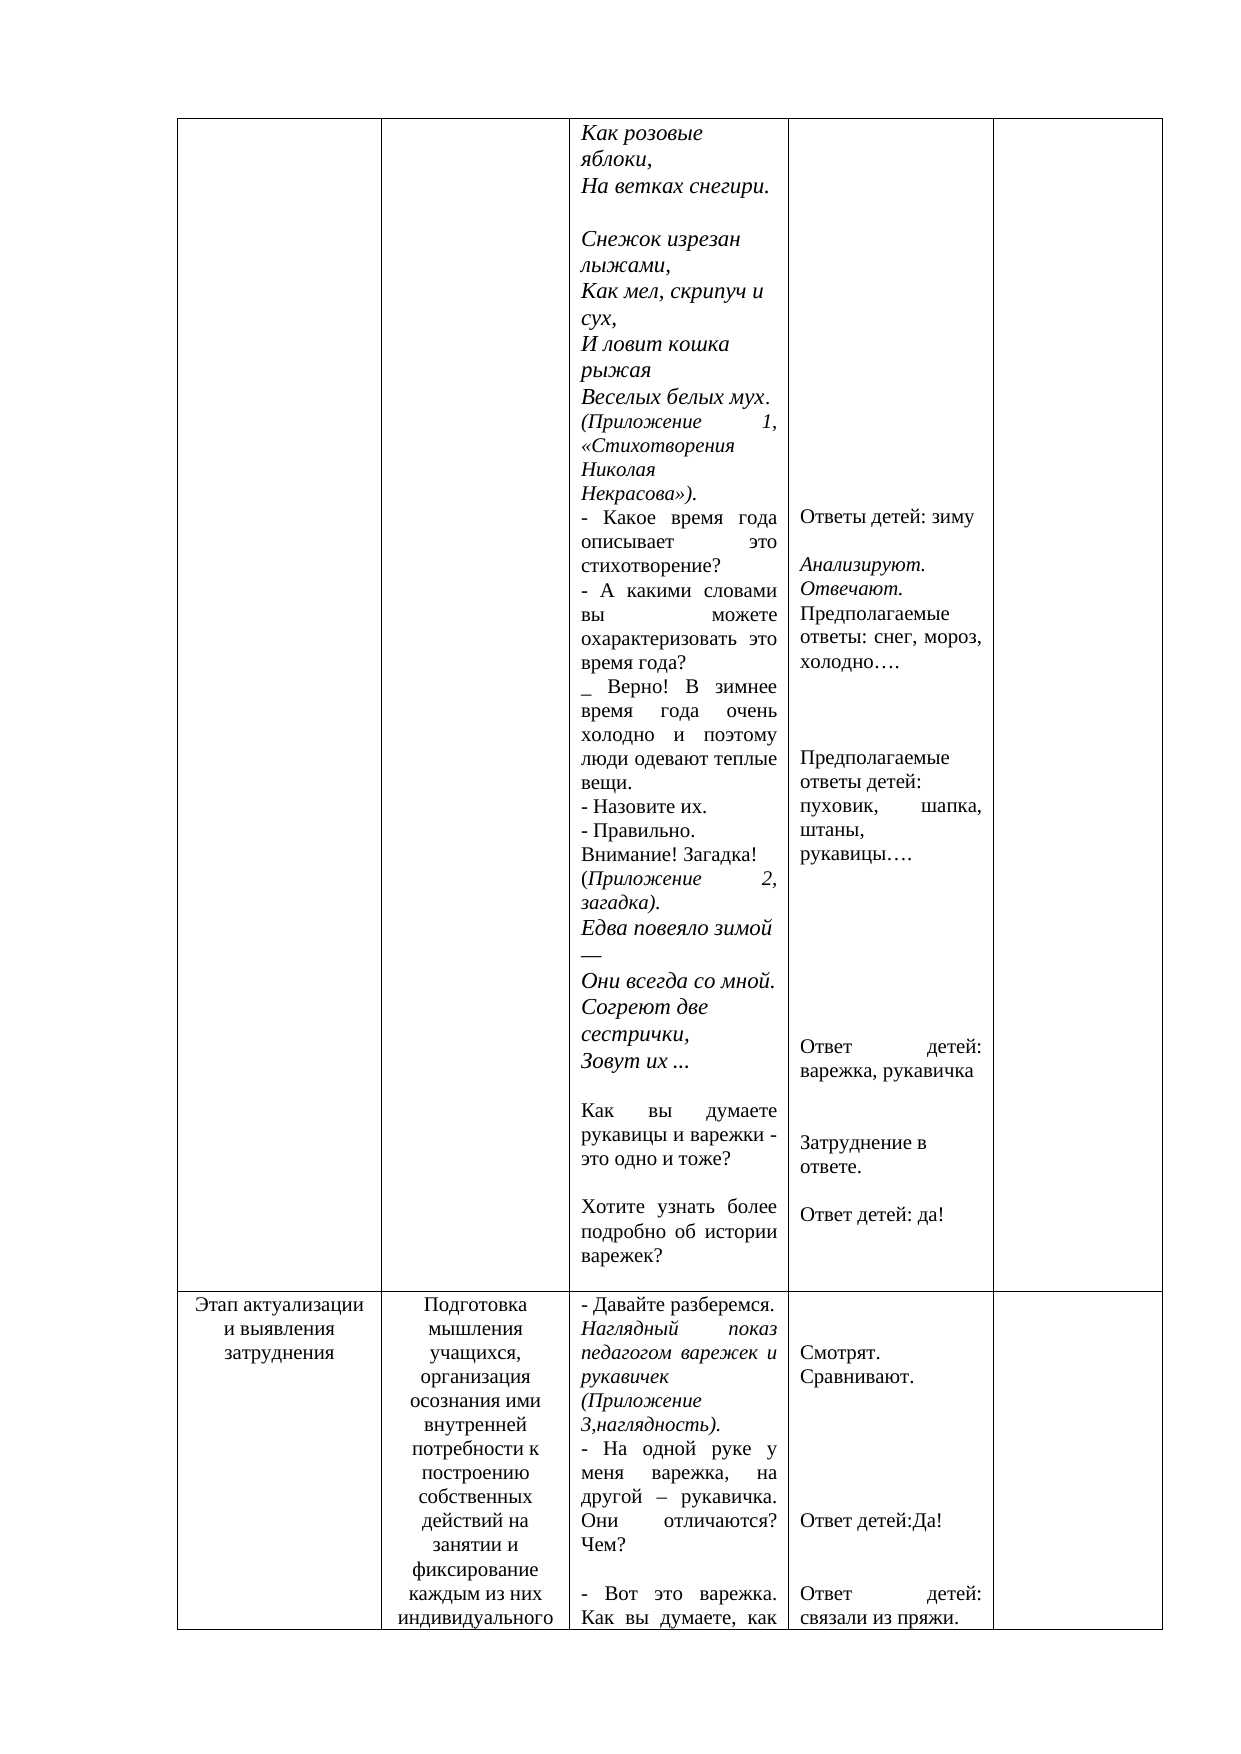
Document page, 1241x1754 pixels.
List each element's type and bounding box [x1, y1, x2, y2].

table_cell [570, 1292, 788, 1629]
table_cell [178, 119, 381, 1291]
table_cell [789, 119, 993, 1291]
table_cell [994, 119, 1162, 1291]
table_cell [789, 1292, 993, 1629]
table_cell [178, 1292, 381, 1629]
table_cell [570, 119, 788, 1291]
table_cell [994, 1292, 1162, 1629]
table_cell [382, 119, 569, 1291]
table_cell [382, 1292, 569, 1629]
